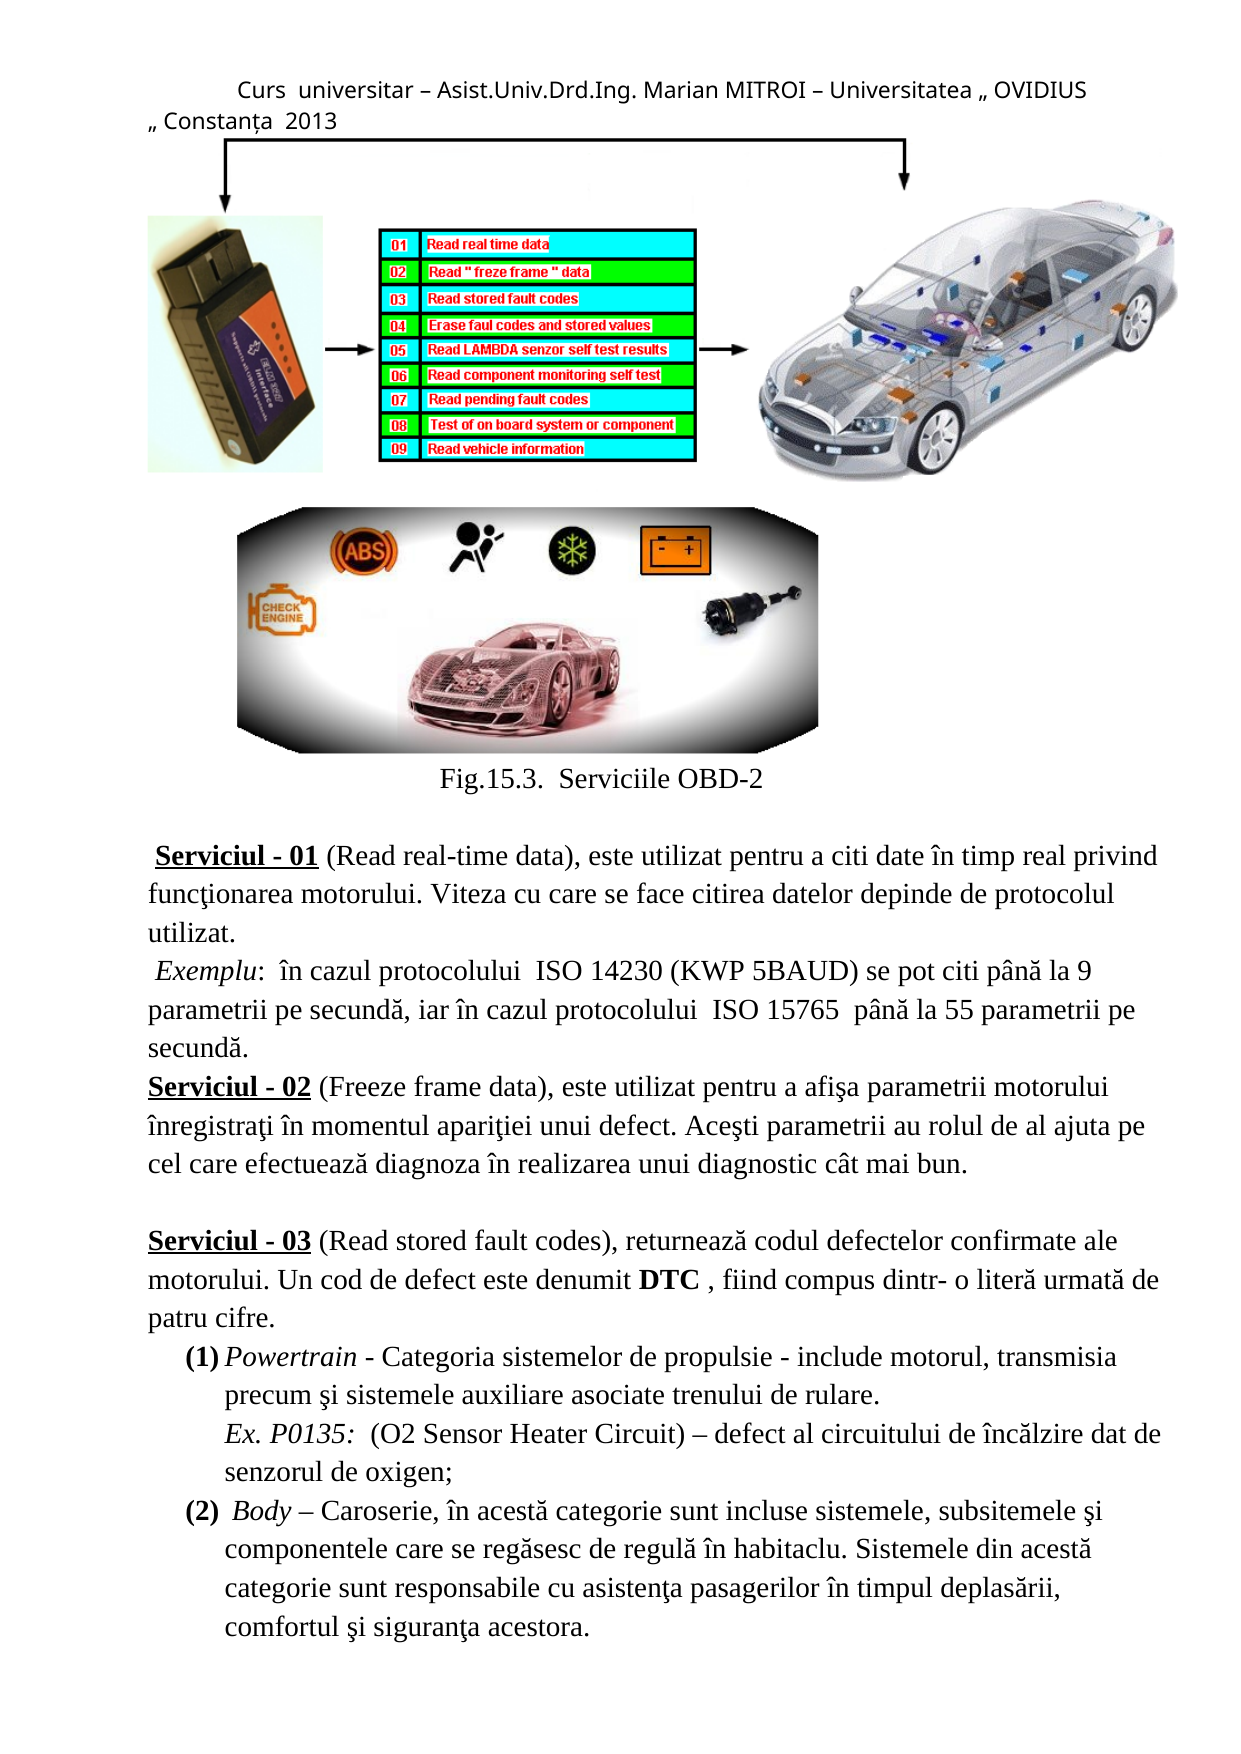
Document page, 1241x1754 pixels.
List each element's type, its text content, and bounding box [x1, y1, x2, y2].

text Fig.15.3. Serviciile OBD-2 [148, 761, 1165, 794]
text Serviciul - 03 (Read stored fault codes), returnează codul defectelor confirmate ale motorului. Un cod de defect este denumit DTC , fiind compus dintr- o literă urmată de patru cifre. [148, 1223, 1165, 1334]
picture [147, 136, 1179, 757]
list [185, 1493, 1165, 1642]
text Exemplu: în cazul protocolului ISO 14230 (KWP 5BAUD) se pot citi până la 9 parametrii pe secundă, iar în cazul protocolului ISO 15765 până la 55 parametrii pe secundă. [148, 953, 1165, 1064]
text Serviciul - 02 (Freeze frame data), este utilizat pentru a afişa parametrii motorului înregistraţi în momentul apariţiei unui defect. Aceşti parametrii au rolul de al ajuta pe cel care efectuează diagnoza în realizarea unui diagnostic cât mai bun. [148, 1069, 1165, 1180]
list Powertrain - Categoria sistemelor de propulsie - include motorul, transmisia precum şi sistemele auxiliare asociate trenului de rulare. Ex. P0135: (O2 Sensor Heater Circuit) – defect al circuitului de încălzire dat de senzorul de oxigen; [185, 1339, 1165, 1488]
text Serviciul - 01 (Read real-time data), este utilizat pentru a citi date în timp real privind funcţionarea motorului. Viteza cu care se face citirea datelor depinde de protocolul utilizat. [148, 838, 1165, 948]
